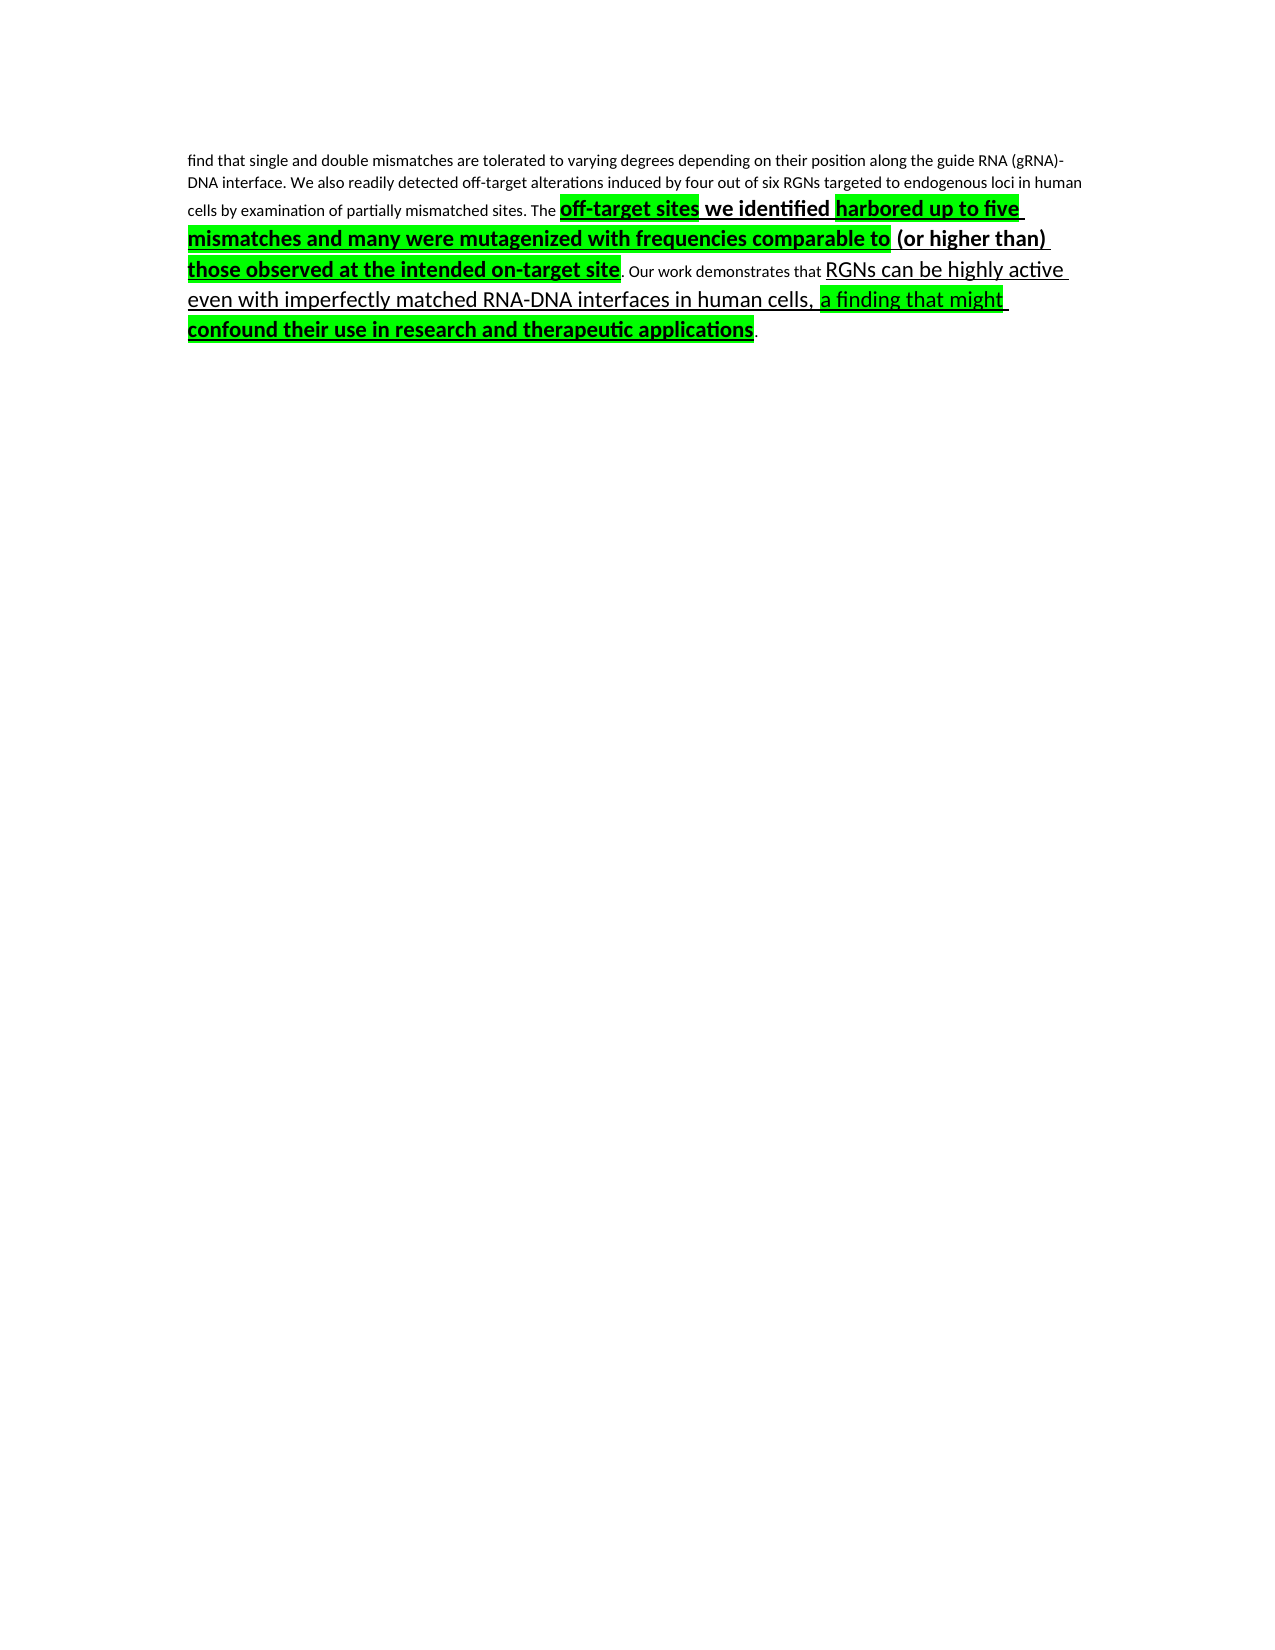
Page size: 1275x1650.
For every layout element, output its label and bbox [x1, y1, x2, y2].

text [187, 150, 1087, 343]
